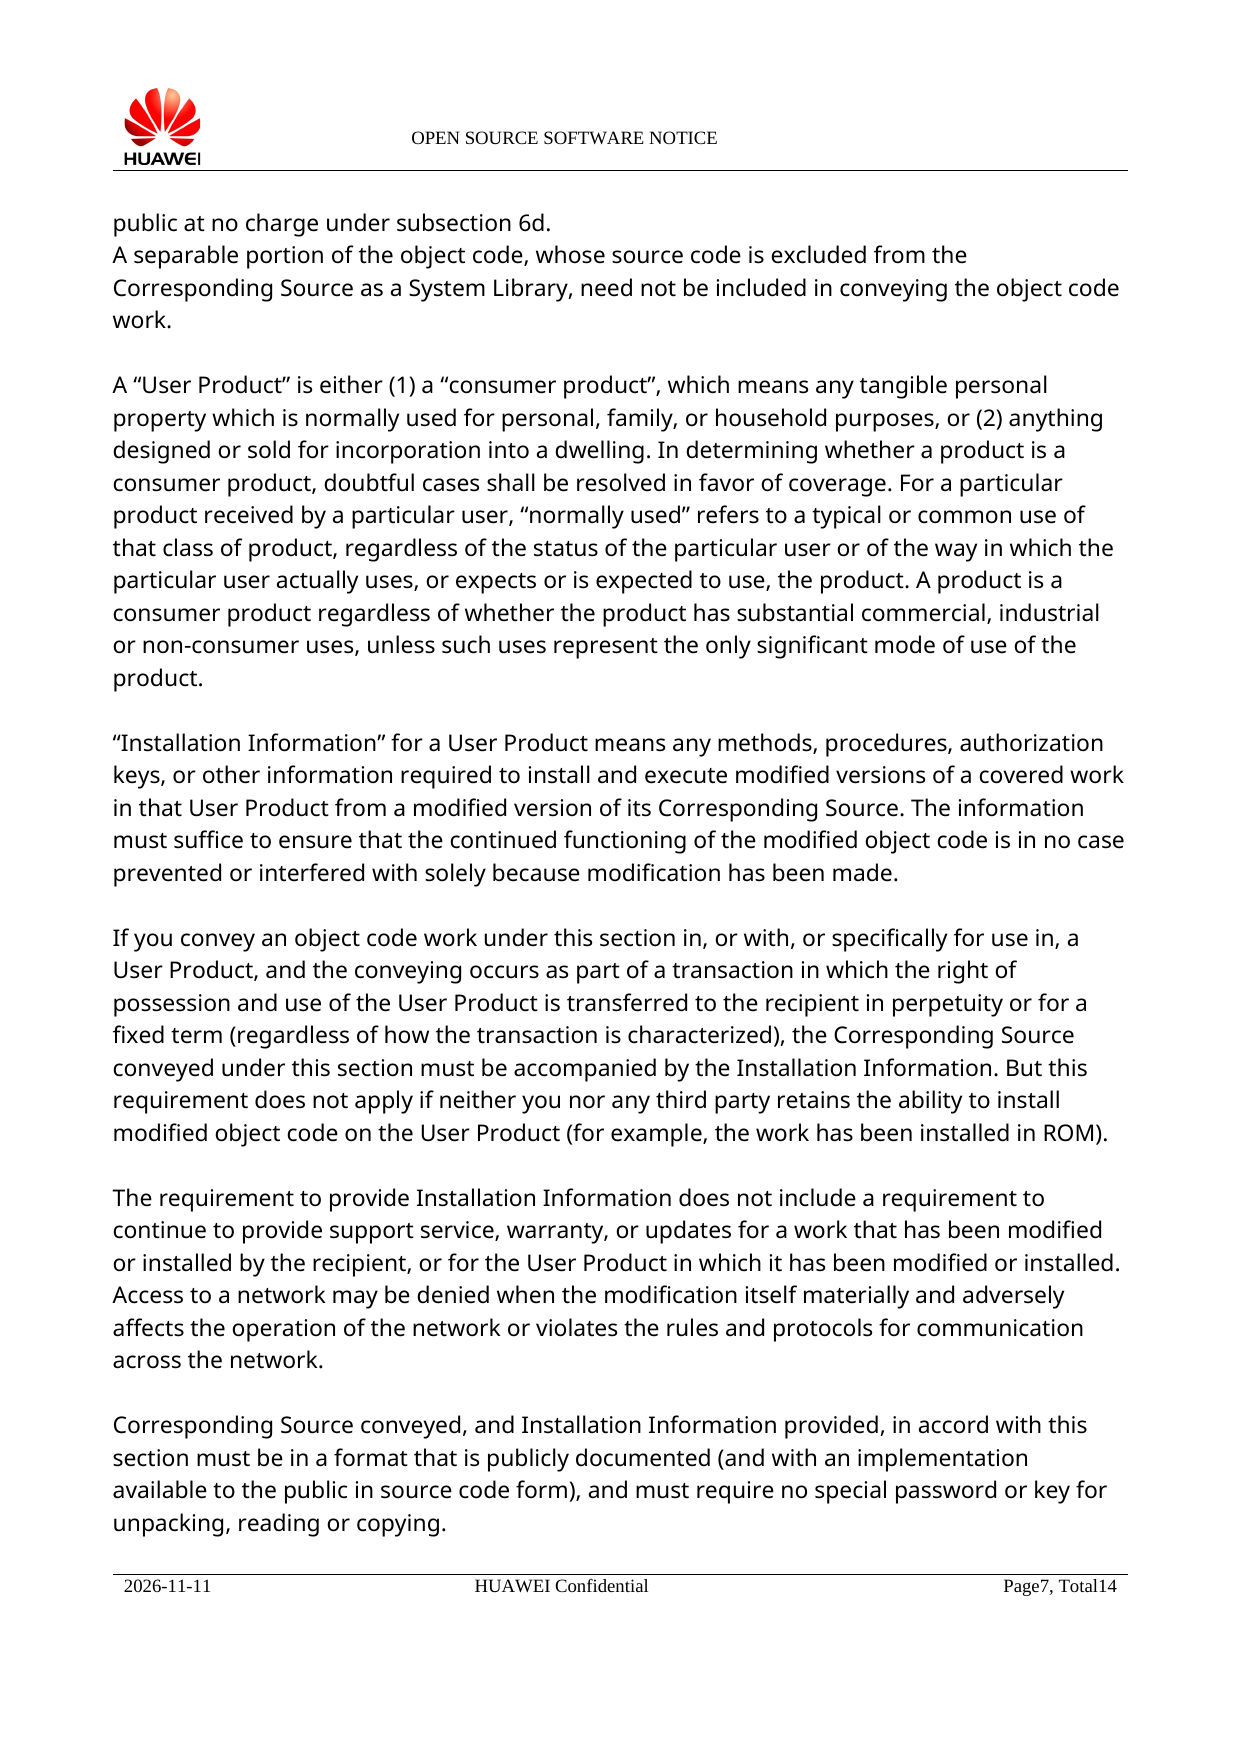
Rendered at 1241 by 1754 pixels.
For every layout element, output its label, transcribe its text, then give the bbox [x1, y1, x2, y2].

text The requirement to provide Installation Information does not include a requirement to continue to provide support service, warranty, or updates for a work that has been modified or installed by the recipient, or for the User Product in which it has been modified or installed. Access to a network may be denied when the modification itself materially and adversely affects the operation of the network or violates the rules and protocols for communication across the network. [112, 1181, 1128, 1376]
text If you convey an object code work under this section in, or with, or specifically for use in, a User Product, and the conveying occurs as part of a transaction in which the right of possession and use of the User Product is transferred to the recipient in perpetuity or for a fixed term (regardless of how the transaction is characterized), the Corresponding Source conveyed under this section must be accompanied by the Installation Information. But this requirement does not apply if neither you nor any third party retains the ability to install modified object code on the User Product (for example, the work has been installed in ROM). [112, 921, 1128, 1149]
picture [124, 88, 201, 165]
text Corresponding Source conveyed, and Installation Information provided, in accord with this section must be in a format that is publicly documented (and with an implementation available to the public in source code form), and must require no special password or key for unpacking, reading or copying. [112, 1409, 1128, 1539]
text “Installation Information” for a User Product means any methods, procedures, authorization keys, or other information required to install and execute modified versions of a covered work in that User Product from a modified version of its Corresponding Source. The information must suffice to ensure that the continued functioning of the modified object code is in no case prevented or interfered with solely because modification has been made. [112, 726, 1128, 889]
text A “User Product” is either (1) a “consumer product”, which means any tangible personal property which is normally used for personal, family, or household purposes, or (2) anything designed or sold for incorporation into a dwelling. In determining whether a product is a consumer product, doubtful cases shall be resolved in favor of coverage. For a particular product received by a particular user, “normally used” refers to a typical or common use of that class of product, regardless of the status of the particular user or of the way in which the particular user actually uses, or expects or is expected to use, the product. A product is a consumer product regardless of whether the product has substantial commercial, industrial or non-consumer uses, unless such uses represent the only significant mode of use of the product. [112, 369, 1128, 694]
text A separable portion of the object code, whose source code is excluded from the Corresponding Source as a System Library, need not be included in conveying the object code work. [112, 239, 1128, 336]
